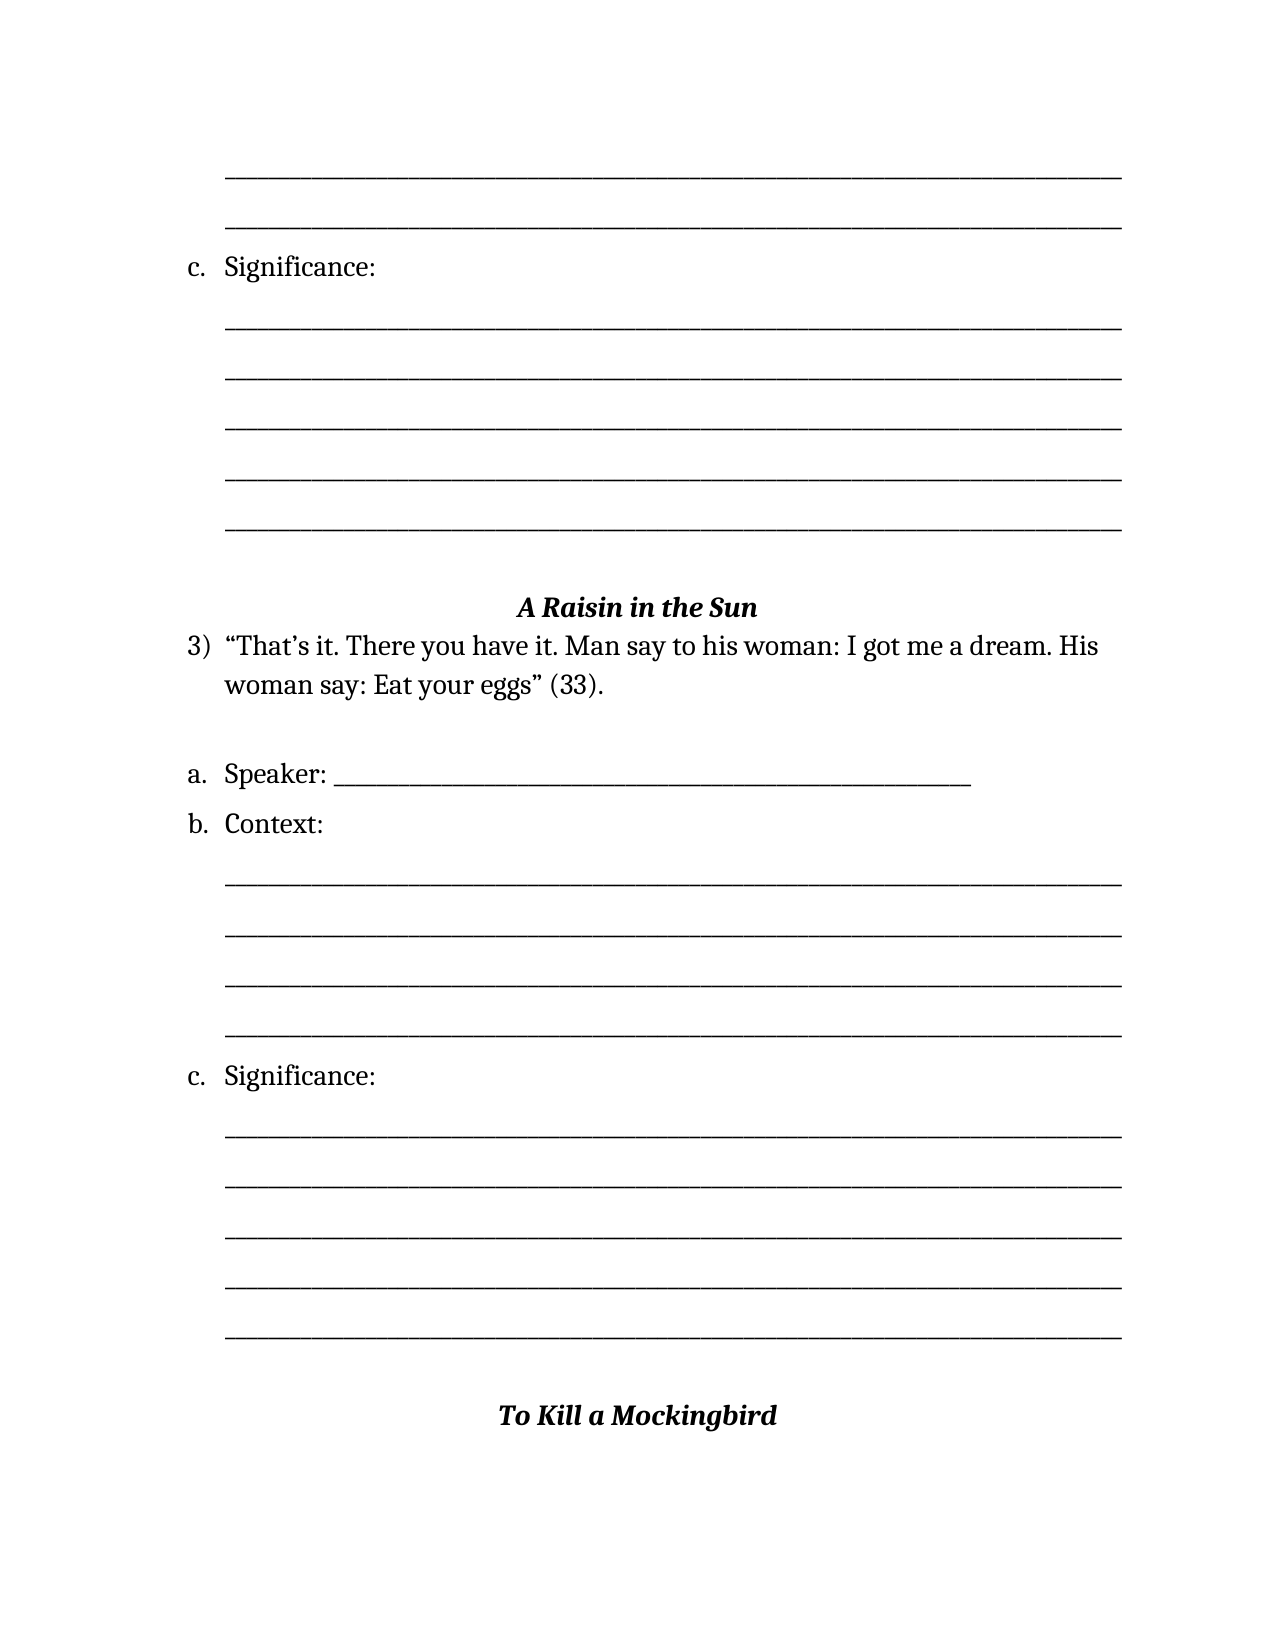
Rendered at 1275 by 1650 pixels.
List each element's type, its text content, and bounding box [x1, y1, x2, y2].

list Significance: _______________________________________________________________________________________________________________________________________________________________________________________________________________________________________________________________________________________________________________________________________________________________________________________________________________________________ [187, 1059, 1125, 1344]
list “That’s it. There you have it. Man say to his woman: I got me a dream. His woman say: Eat your eggs” (33). [187, 629, 1125, 702]
text To Kill a Mockingbird [150, 1399, 1125, 1433]
list Significance: _______________________________________________________________________________________________________________________________________________________________________________________________________________________________________________________________________________________________________________________________________________________________________________________________________________________________ [187, 251, 1125, 536]
list Speaker: ___________________________________________________________ [187, 757, 1125, 791]
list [187, 150, 1125, 234]
text A Raisin in the Sun [150, 591, 1125, 624]
